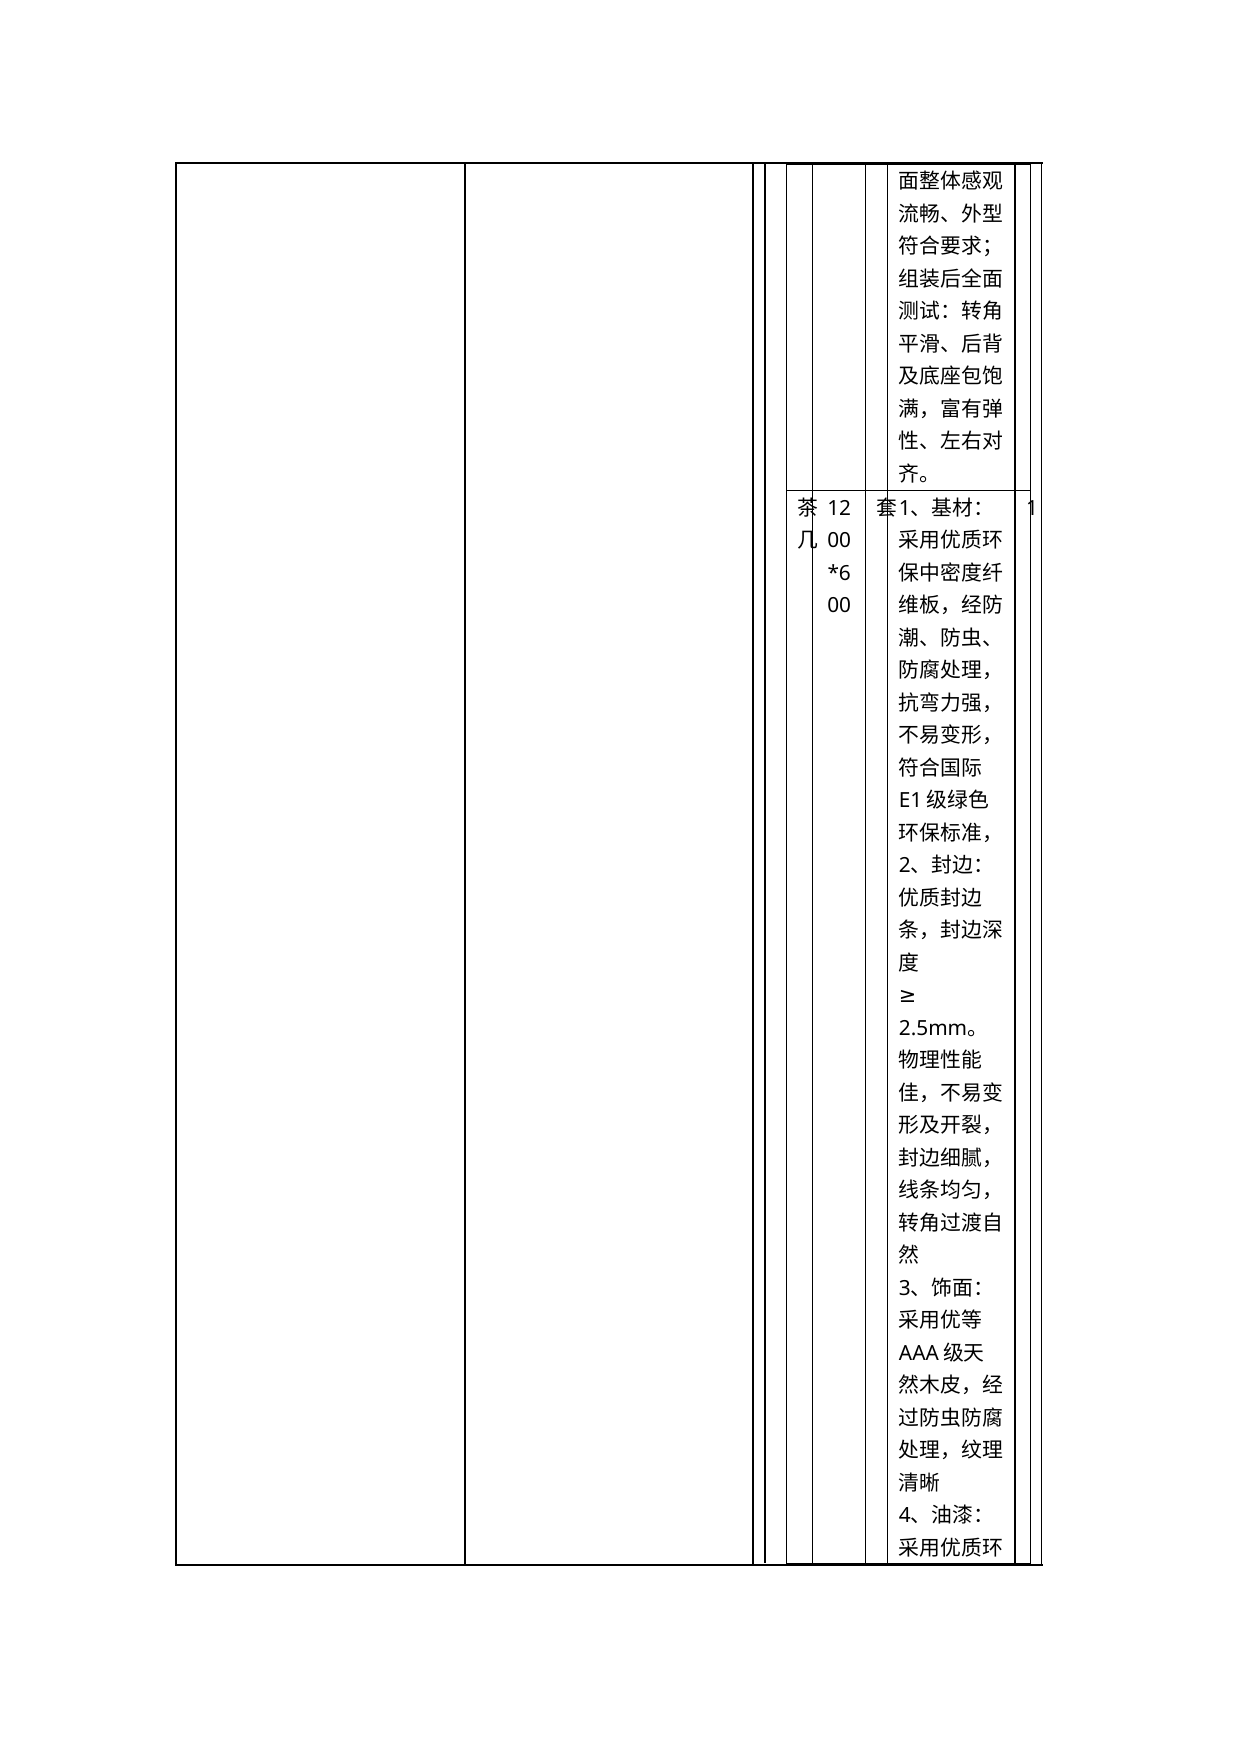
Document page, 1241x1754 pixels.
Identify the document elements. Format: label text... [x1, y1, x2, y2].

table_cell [866, 165, 887, 490]
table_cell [1016, 165, 1030, 490]
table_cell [888, 491, 1014, 1563]
table_cell [466, 164, 752, 1564]
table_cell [888, 165, 1014, 490]
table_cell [1031, 164, 1041, 1564]
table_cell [866, 491, 887, 1563]
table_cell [787, 165, 812, 490]
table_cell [1016, 491, 1030, 1563]
table_cell 1 [177, 164, 464, 1564]
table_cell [787, 491, 812, 1563]
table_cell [754, 164, 786, 1564]
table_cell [813, 165, 865, 490]
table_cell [813, 491, 865, 1563]
